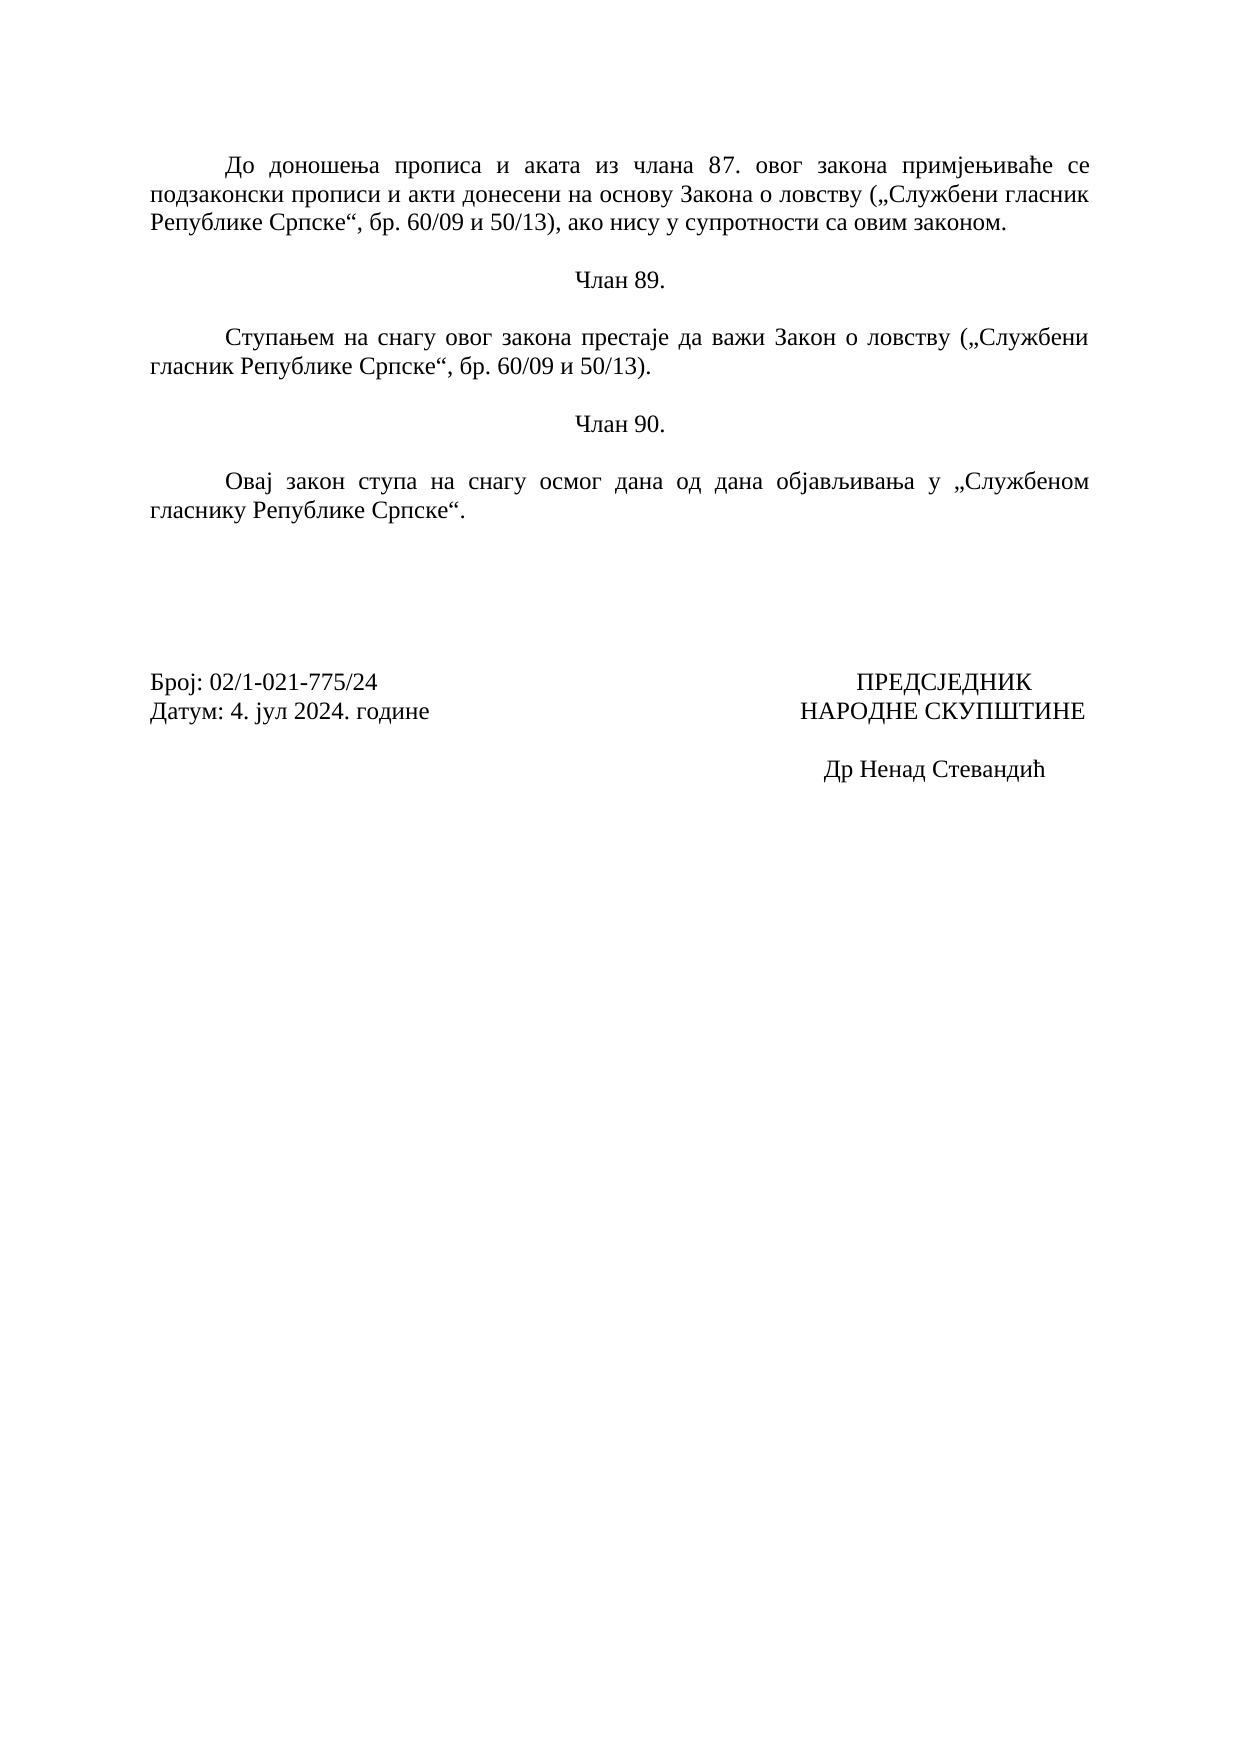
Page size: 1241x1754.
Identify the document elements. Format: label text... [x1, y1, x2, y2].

text Овај закон ступа на снагу осмог дана од дана објављивања у „Службеном гласнику Републике Српске“. [150, 466, 1090, 524]
text Др Ненад Стевандић [150, 754, 1090, 782]
text Број: 02/1-021-775/24 ПРЕДСЈЕДНИК [150, 667, 1090, 696]
text Датум: 4. јул 2024. године НАРОДНЕ СКУПШТИНЕ [150, 696, 1090, 725]
text Члан 89. [150, 265, 1090, 294]
text Члан 90. [150, 409, 1090, 437]
text До доношења прописа и аката из члана 87. овог закона примјењиваће се подзаконски прописи и акти донесени на основу Закона о ловству („Службени гласник Републике Српске“, бр. 60/09 и 50/13), ако нису у супротности са овим законом. [150, 150, 1090, 236]
text Ступањем на снагу овог закона престаје да важи Закон о ловству („Службени гласник Републике Српске“, бр. 60/09 и 50/13). [150, 322, 1090, 380]
